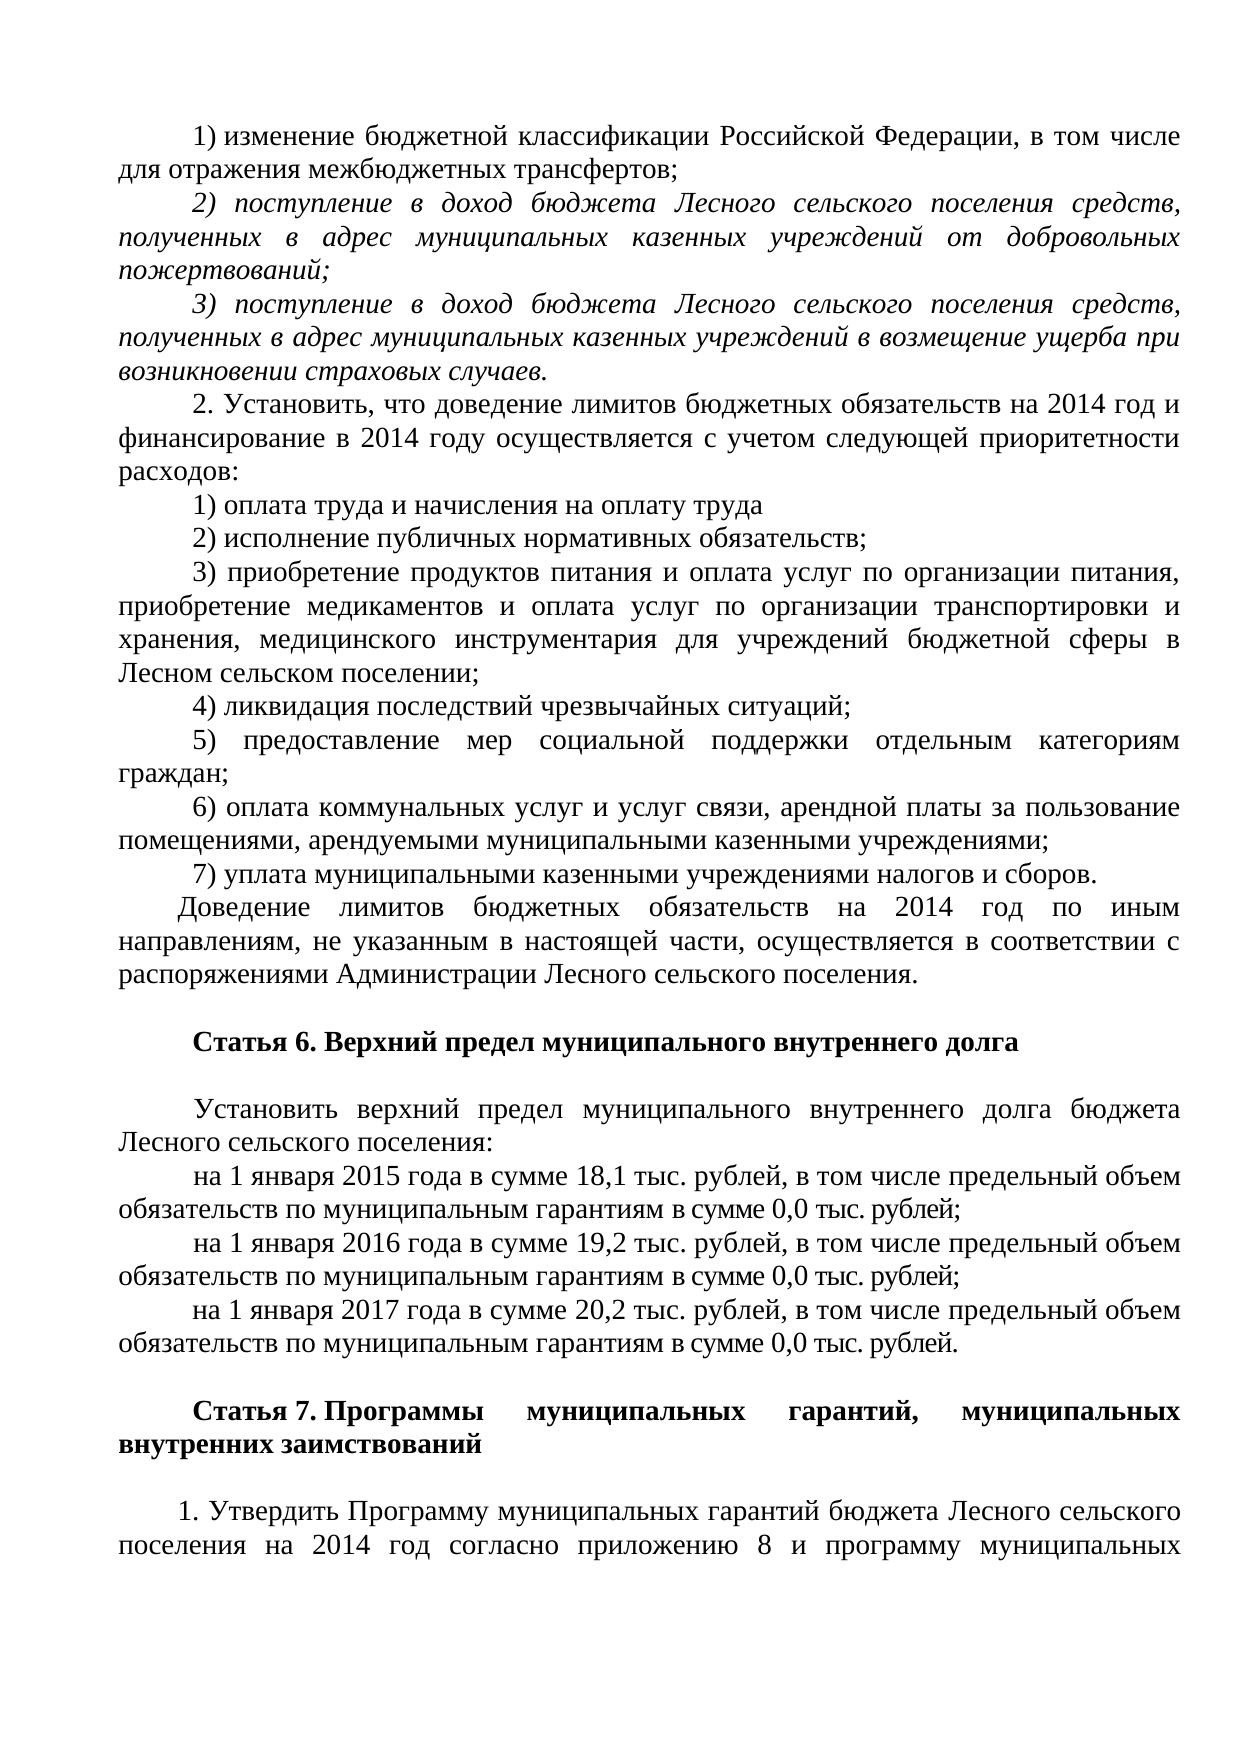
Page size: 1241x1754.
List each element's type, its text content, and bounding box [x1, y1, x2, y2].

text на 1 января 2015 года в сумме 18,1 тыс. рублей, в том числе предельный объем обязательств по муниципальным гарантиям в сумме 0,0 тыс. рублей; [118, 1158, 1181, 1225]
text 3) приобретение продуктов питания и оплата услуг по организации питания, приобретение медикаментов и оплата услуг по организации транспортировки и хранения, медицинского инструментария для учреждений бюджетной сферы в Лесном сельском поселении; [118, 554, 1181, 688]
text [118, 1493, 1181, 1560]
text 7) уплата муниципальными казенными учреждениями налогов и сборов. [118, 856, 1181, 889]
text 2) поступление в доход бюджета Лесного сельского поселения средств, полученных в адрес муниципальных казенных учреждений от добровольных пожертвований; [118, 185, 1181, 286]
text 1) изменение бюджетной классификации Российской Федерации, в том числе для отражения межбюджетных трансфертов; [118, 118, 1181, 185]
text 2) исполнение публичных нормативных обязательств; [118, 521, 1181, 554]
text 3) поступление в доход бюджета Лесного сельского поселения средств, полученных в адрес муниципальных казенных учреждений в возмещение ущерба при возникновении страховых случаев. [118, 286, 1181, 386]
text Установить верхний предел муниципального внутреннего долга бюджета Лесного сельского поселения: [118, 1091, 1181, 1158]
text Статья 6. Верхний предел муниципального внутреннего долга [118, 1024, 1181, 1057]
text Статья 7. Программы муниципальных гарантий, муниципальных внутренних заимствований [118, 1393, 1181, 1460]
text 6) оплата коммунальных услуг и услуг связи, арендной платы за пользование помещениями, арендуемыми муниципальными казенными учреждениями; [118, 789, 1181, 856]
text на 1 января 2016 года в сумме 19,2 тыс. рублей, в том числе предельный объем обязательств по муниципальным гарантиям в сумме 0,0 тыс. рублей; [118, 1225, 1181, 1292]
text 2. Установить, что доведение лимитов бюджетных обязательств на 2014 год и финансирование в 2014 году осуществляется с учетом следующей приоритетности расходов: [118, 386, 1181, 487]
text 5) предоставление мер социальной поддержки отдельным категориям граждан; [118, 722, 1181, 789]
text Доведение лимитов бюджетных обязательств на 2014 год по иным направлениям, не указанным в настоящей части, осуществляется в соответствии с распоряжениями Администрации Лесного сельского поселения. [118, 889, 1181, 990]
text на 1 января 2017 года в сумме 20,2 тыс. рублей, в том числе предельный объем обязательств по муниципальным гарантиям в сумме 0,0 тыс. рублей. [118, 1292, 1181, 1359]
text 1) оплата труда и начисления на оплату труда [118, 487, 1181, 521]
text 4) ликвидация последствий чрезвычайных ситуаций; [118, 688, 1181, 722]
